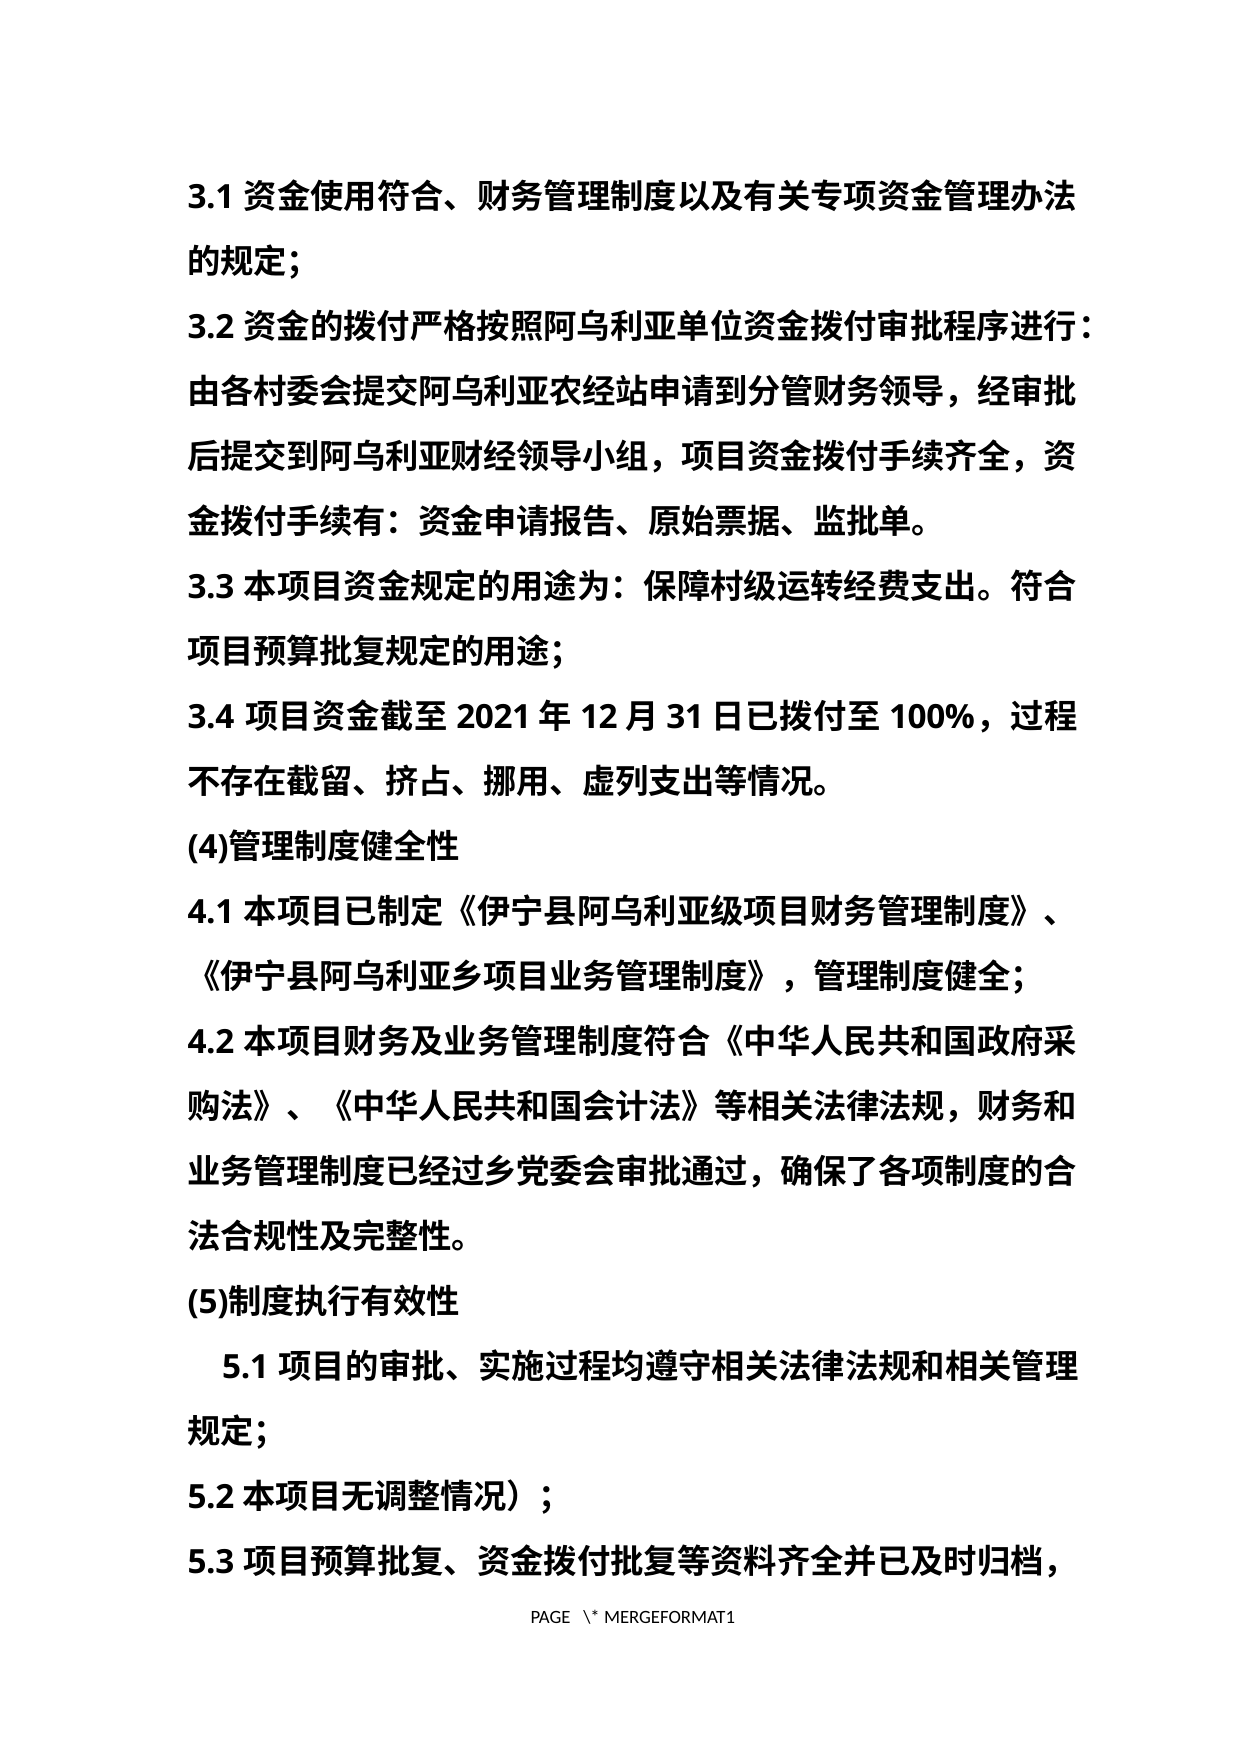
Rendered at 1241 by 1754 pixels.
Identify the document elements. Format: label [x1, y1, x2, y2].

text [187, 162, 1078, 1592]
